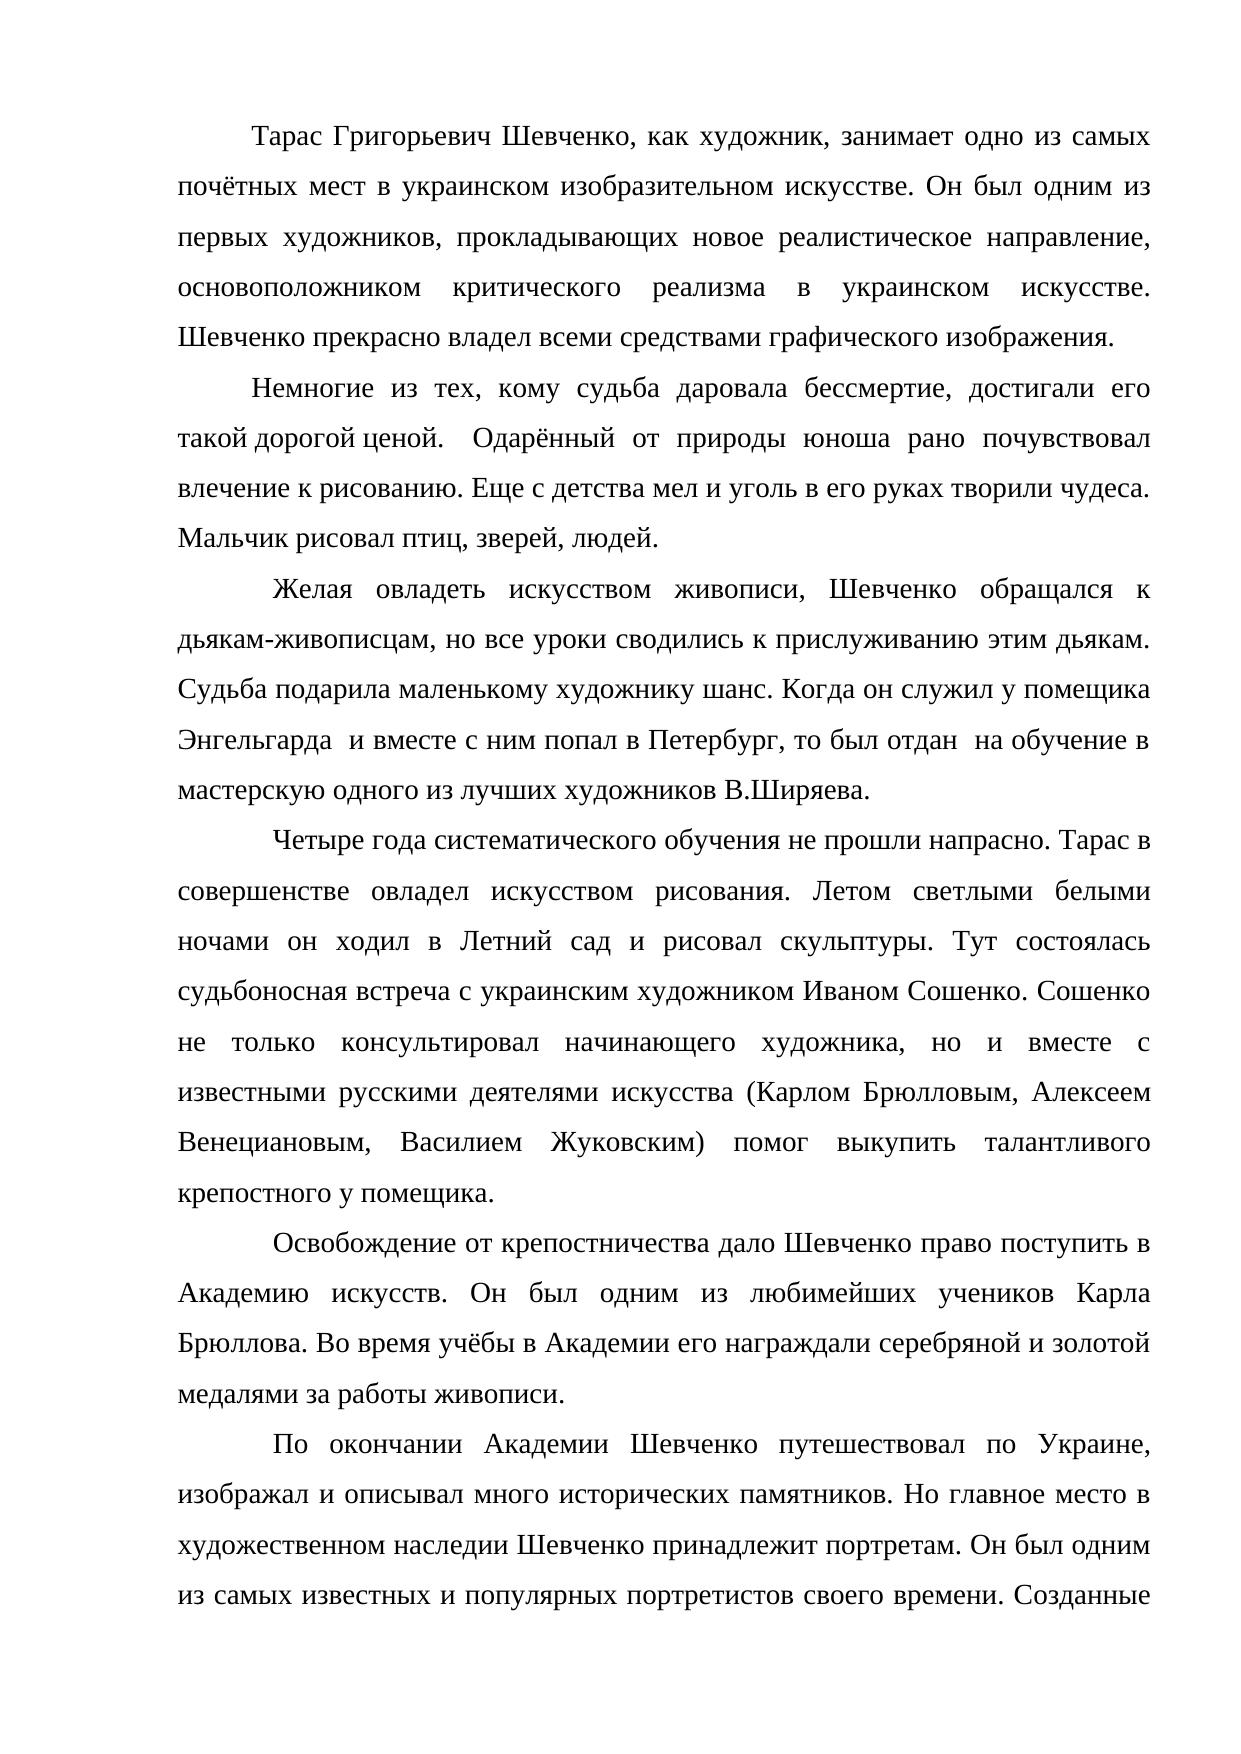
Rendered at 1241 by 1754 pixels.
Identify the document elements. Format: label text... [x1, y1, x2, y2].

text Тарас Григорьевич Шевченко, как художник, занимает одно из самых почётных мест в украинском изобразительном искусстве. Он был одним из первых художников, прокладывающих новое реалистическое направление, основоположником критического реализма в украинском искусстве. Шевченко прекрасно владел всеми средствами графического изображения. [177, 118, 1152, 353]
text Немногие из тех, кому судьба даровала бессмертие, достигали его такой дорогой ценой. Одарённый от природы юноша рано почувствовал влечение к рисованию. Еще с детства мел и уголь в его руках творили чудеса. Мальчик рисовал птиц, зверей, людей. [177, 370, 1152, 554]
text Желая овладеть искусством живописи, Шевченко обращался к дьякам-живописцам, но все уроки сводились к прислуживанию этим дьякам. Судьба подарила маленькому художнику шанс. Когда он служил у помещика Энгельгарда и вместе с ним попал в Петербург, то был отдан на обучение в мастерскую одного из лучших художников В.Ширяева. [177, 571, 1152, 806]
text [177, 1426, 1152, 1611]
text Четыре года систематического обучения не прошли напрасно. Тарас в совершенстве овладел искусством рисования. Летом светлыми белыми ночами он ходил в Летний сад и рисовал скульптуры. Тут состоялась судьбоносная встреча с украинским художником Иваном Сошенко. Сошенко не только консультировал начинающего художника, но и вместе с известными русскими деятелями искусства (Карлом Брюлловым, Алексеем Венециановым, Василием Жуковским) помог выкупить талантливого крепостного у помещика. [177, 822, 1152, 1208]
text Освобождение от крепостничества дало Шевченко право поступить в Академию искусств. Он был одним из любимейших учеников Карла Брюллова. Во время учёбы в Академии его награждали серебряной и золотой медалями за работы живописи. [177, 1225, 1152, 1409]
